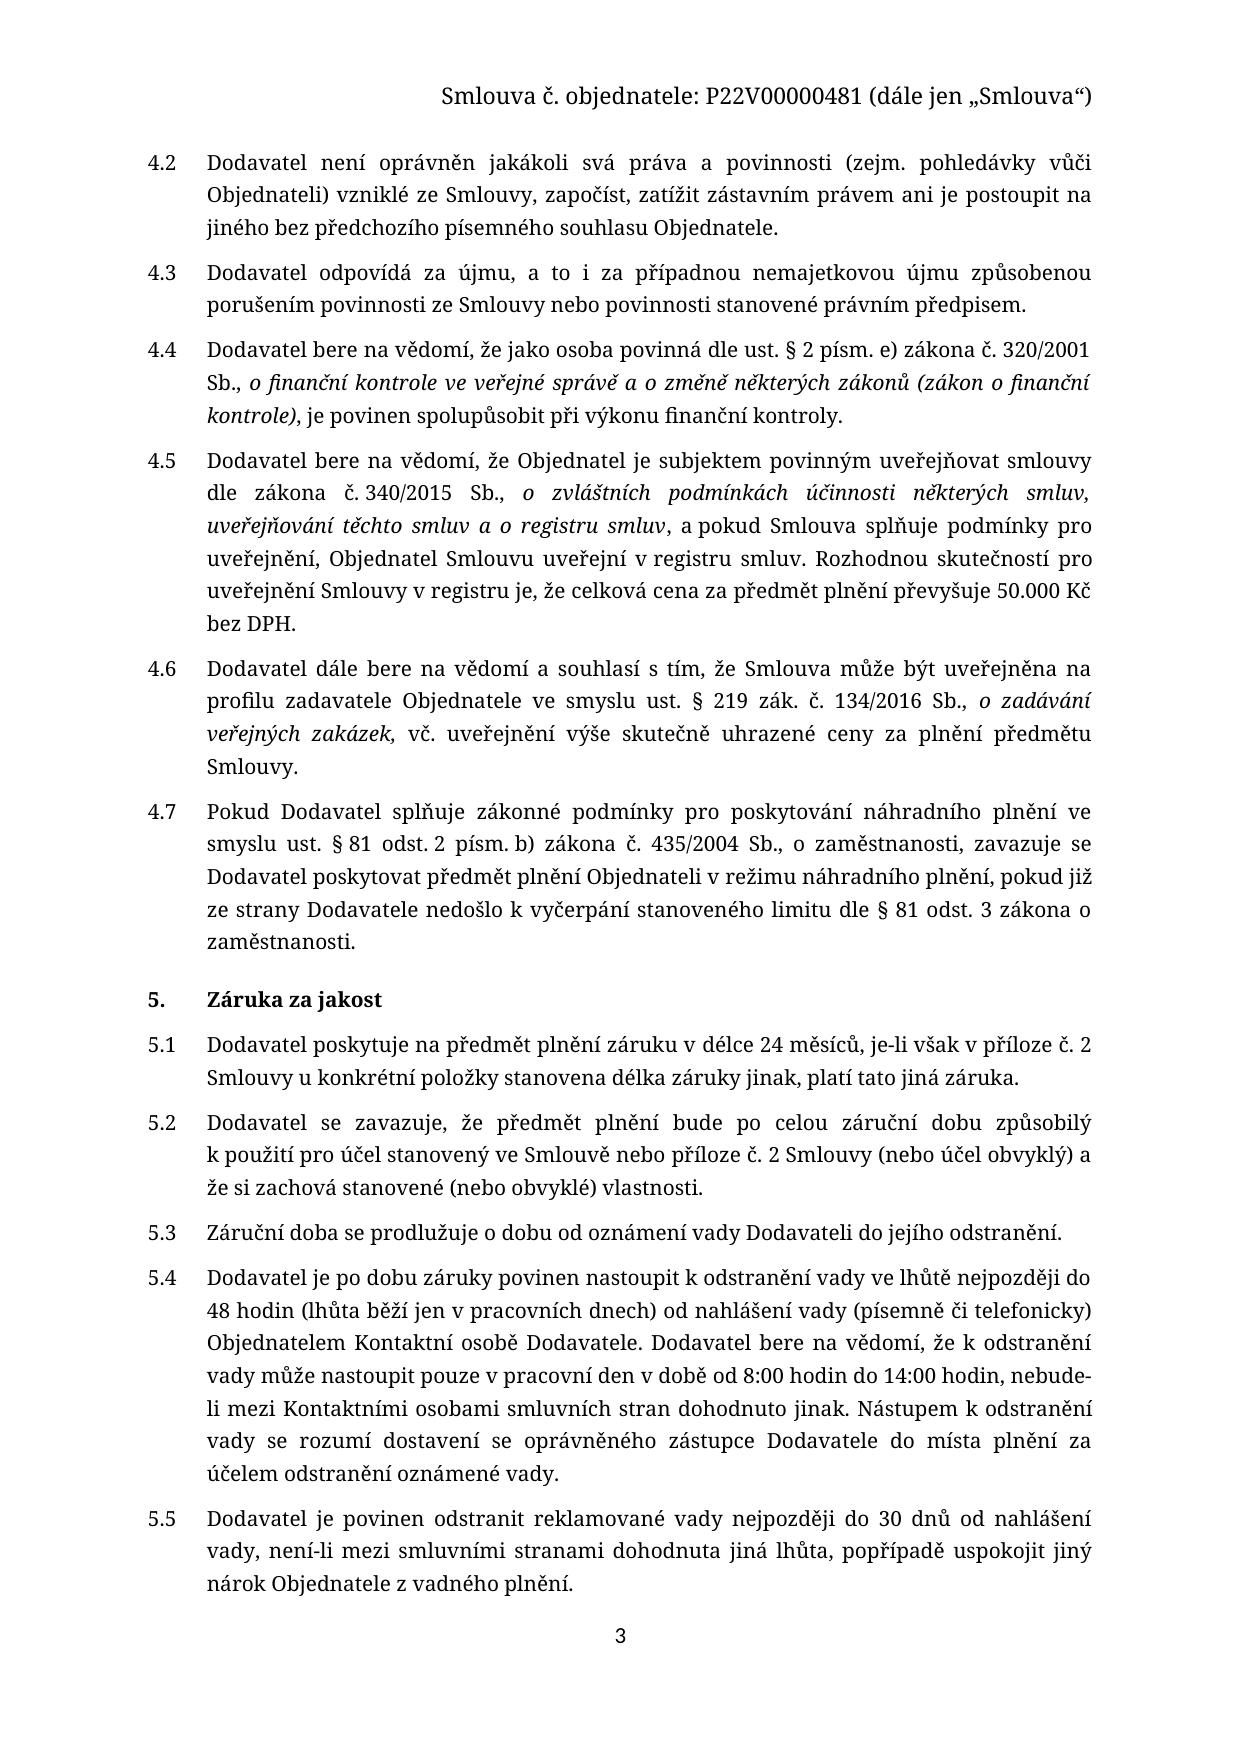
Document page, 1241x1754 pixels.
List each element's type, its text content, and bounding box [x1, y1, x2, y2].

list Dodavatel je po dobu záruky povinen nastoupit k odstranění vady ve lhůtě nejpozději do 48 hodin (lhůta běží jen v pracovních dnech) od nahlášení vady (písemně či telefonicky) Objednatelem Kontaktní osobě Dodavatele. Dodavatel bere na vědomí, že k odstranění vady může nastoupit pouze v pracovní den v době od 8:00 hodin do 14:00 hodin, nebude-li mezi Kontaktními osobami smluvních stran dohodnuto jinak. Nástupem k odstranění vady se rozumí dostavení se oprávněného zástupce Dodavatele do místa plnění za účelem odstranění oznámené vady. [148, 1263, 1093, 1487]
list Dodavatel bere na vědomí, že Objednatel je subjektem povinným uveřejňovat smlouvy dle zákona č. 340/2015 Sb., o zvláštních podmínkách účinnosti některých smluv, uveřejňování těchto smluv a o registru smluv, a pokud Smlouva splňuje podmínky pro uveřejnění, Objednatel Smlouvu uveřejní v registru smluv. Rozhodnou skutečností pro uveřejnění Smlouvy v registru je, že celková cena za předmět plnění převyšuje 50.000 Kč bez DPH. [148, 446, 1093, 637]
list Dodavatel se zavazuje, že předmět plnění bude po celou záruční dobu způsobilý k použití pro účel stanovený ve Smlouvě nebo příloze č. 2 Smlouvy (nebo účel obvyklý) a že si zachová stanovené (nebo obvyklé) vlastnosti. [148, 1108, 1093, 1201]
list Dodavatel není oprávněn jakákoli svá práva a povinnosti (zejm. pohledávky vůči Objednateli) vzniklé ze Smlouvy, započíst, zatížit zástavním právem ani je postoupit na jiného bez předchozího písemného souhlasu Objednatele. [148, 148, 1093, 241]
list Záruční doba se prodlužuje o dobu od oznámení vady Dodavateli do jejího odstranění. [148, 1218, 1093, 1247]
list Dodavatel dále bere na vědomí a souhlasí s tím, že Smlouva může být uveřejněna na profilu zadavatele Objednatele ve smyslu ust. § 219 zák. č. 134/2016 Sb., o zadávání veřejných zakázek, vč. uveřejnění výše skutečně uhrazené ceny za plnění předmětu Smlouvy. [148, 654, 1093, 780]
list Dodavatel je povinen odstranit reklamované vady nejpozději do 30 dnů od nahlášení vady, není-li mezi smluvními stranami dohodnuta jiná lhůta, popřípadě uspokojit jiný nárok Objednatele z vadného plnění. [148, 1504, 1093, 1598]
list Záruka za jakost [148, 985, 1093, 1013]
list Dodavatel odpovídá za újmu, a to i za případnou nemajetkovou újmu způsobenou porušením povinnosti ze Smlouvy nebo povinnosti stanovené právním předpisem. [148, 258, 1093, 319]
list Dodavatel bere na vědomí, že jako osoba povinná dle ust. § 2 písm. e) zákona č. 320/2001 Sb., o finanční kontrole ve veřejné správě a o změně některých zákonů (zákon o finanční kontrole), je povinen spolupůsobit při výkonu finanční kontroly. [148, 336, 1093, 429]
list Dodavatel poskytuje na předmět plnění záruku v délce 24 měsíců, je-li však v příloze č. 2 Smlouvy u konkrétní položky stanovena délka záruky jinak, platí tato jiná záruka. [148, 1030, 1093, 1091]
list Pokud Dodavatel splňuje zákonné podmínky pro poskytování náhradního plnění ve smyslu ust. § 81 odst. 2 písm. b) zákona č. 435/2004 Sb., o zaměstnanosti, zavazuje se Dodavatel poskytovat předmět plnění Objednateli v režimu náhradního plnění, pokud již ze strany Dodavatele nedošlo k vyčerpání stanoveného limitu dle § 81 odst. 3 zákona o zaměstnanosti. [148, 797, 1093, 956]
